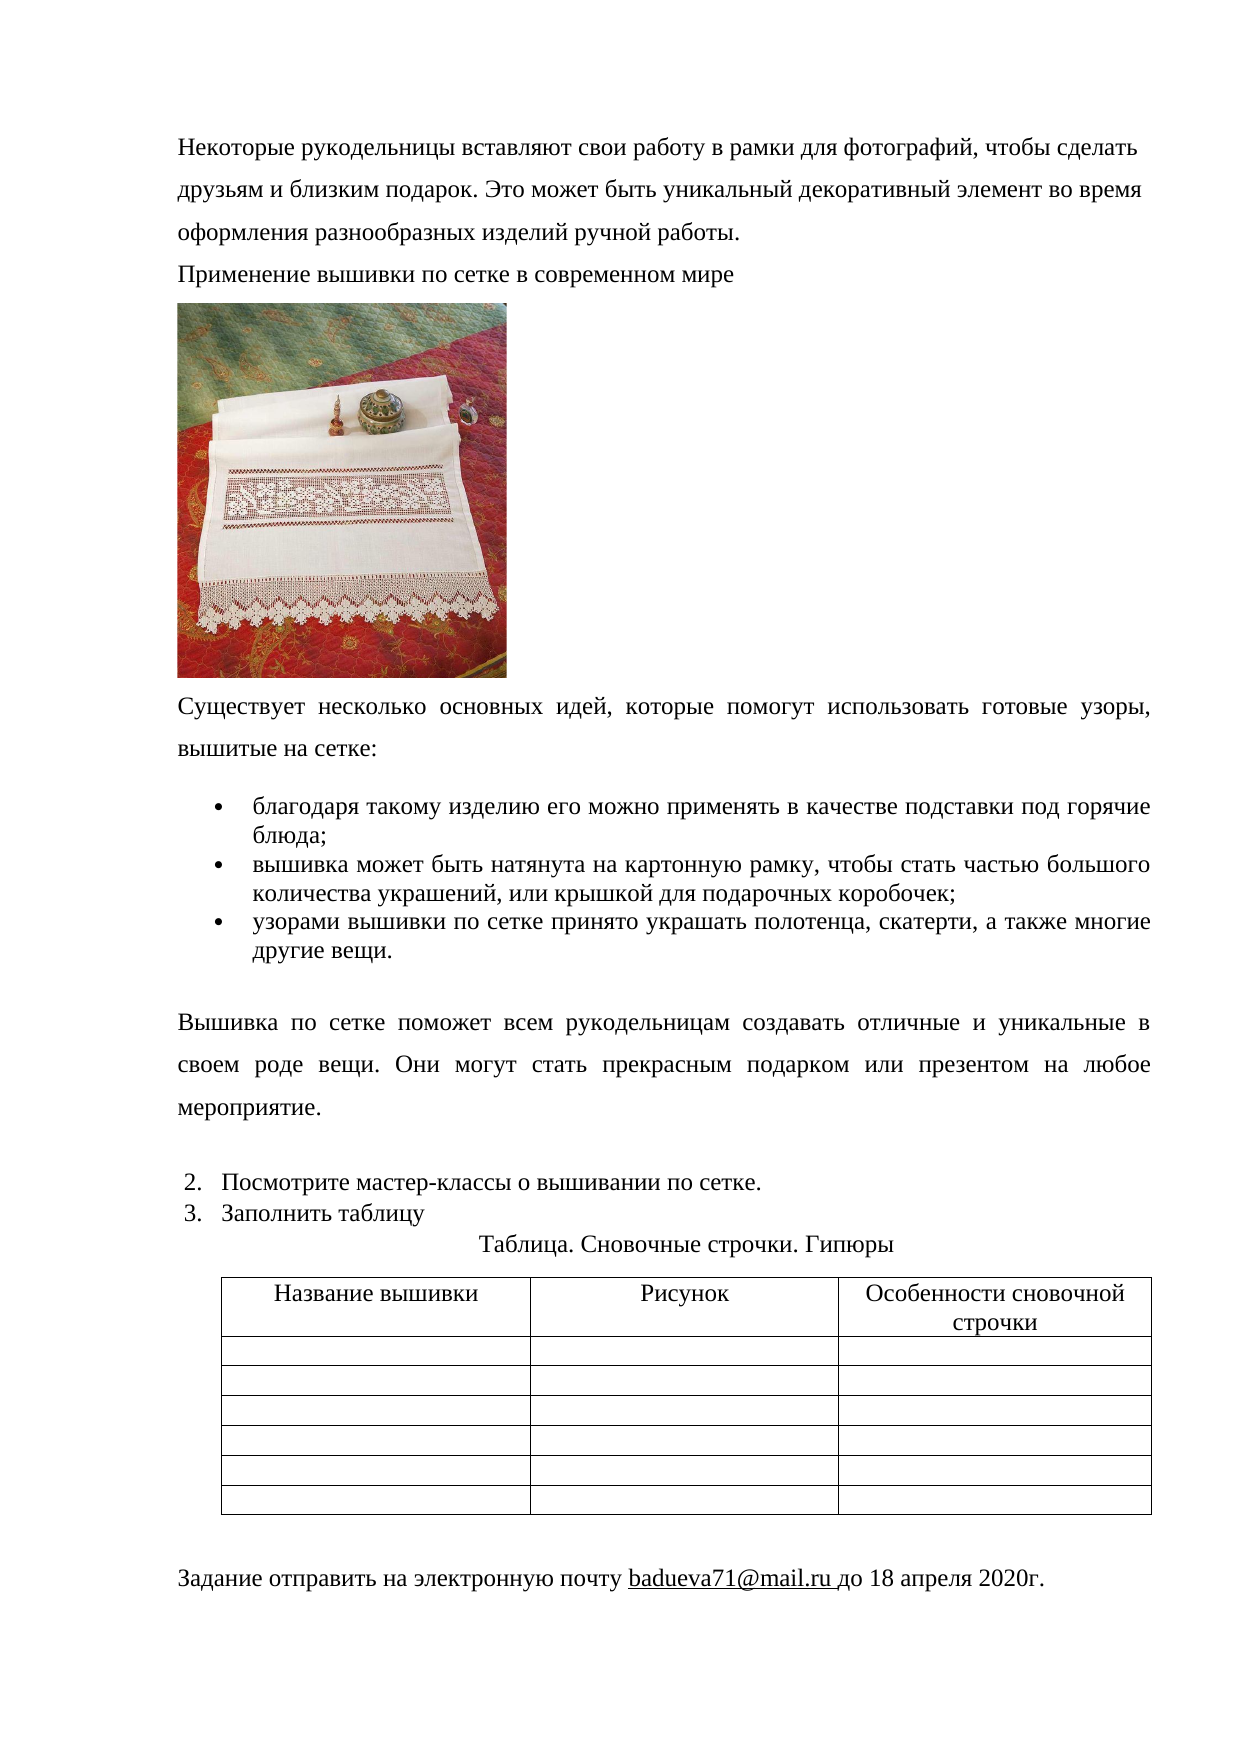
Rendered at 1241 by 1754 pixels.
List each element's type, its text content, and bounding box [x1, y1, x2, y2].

table_cell [839, 1486, 1151, 1514]
table_cell [839, 1426, 1151, 1455]
table_cell [222, 1396, 530, 1425]
table_cell [839, 1337, 1151, 1365]
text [177, 118, 1152, 288]
table_cell [222, 1337, 530, 1365]
list вышивка может быть натянута на картонную рамку, чтобы стать частью большого количества украшений, или крышкой для подарочных коробочек; [215, 849, 1152, 906]
table_header Рисунок [531, 1278, 838, 1336]
list Заполнить таблицу [183, 1198, 1152, 1227]
table_cell [531, 1337, 838, 1365]
table_header Особенности сновочной строчки [839, 1278, 1151, 1336]
table_cell [531, 1426, 838, 1455]
table_cell [839, 1396, 1151, 1425]
table_cell [839, 1456, 1151, 1484]
list Таблица. Сновочные строчки. Гипюры [221, 1229, 1152, 1258]
list благодаря такому изделию его можно применять в качестве подставки под горячие блюда; [215, 791, 1152, 849]
table_cell [222, 1486, 530, 1514]
text Вышивка по сетке поможет всем рукодельницам создавать отличные и уникальные в своем роде вещи. Они могут стать прекрасным подарком или презентом на любое мероприятие. [177, 993, 1152, 1121]
text Задание отправить на электронную почту badueva71@mail.ru до 18 апреля 2020г. [177, 1563, 1152, 1592]
table_cell [531, 1396, 838, 1425]
table_cell [531, 1456, 838, 1484]
table_cell [531, 1366, 838, 1395]
picture [177, 303, 507, 678]
table_header Название вышивки [222, 1278, 530, 1336]
table_cell [839, 1366, 1151, 1395]
list Посмотрите мастер-классы о вышивании по сетке. [183, 1167, 1152, 1196]
list узорами вышивки по сетке принято украшать полотенца, скатерти, а также многие другие вещи. [215, 906, 1152, 964]
table_cell [531, 1486, 838, 1514]
table_cell [222, 1366, 530, 1395]
table_cell [222, 1426, 530, 1455]
table_cell [222, 1456, 530, 1484]
